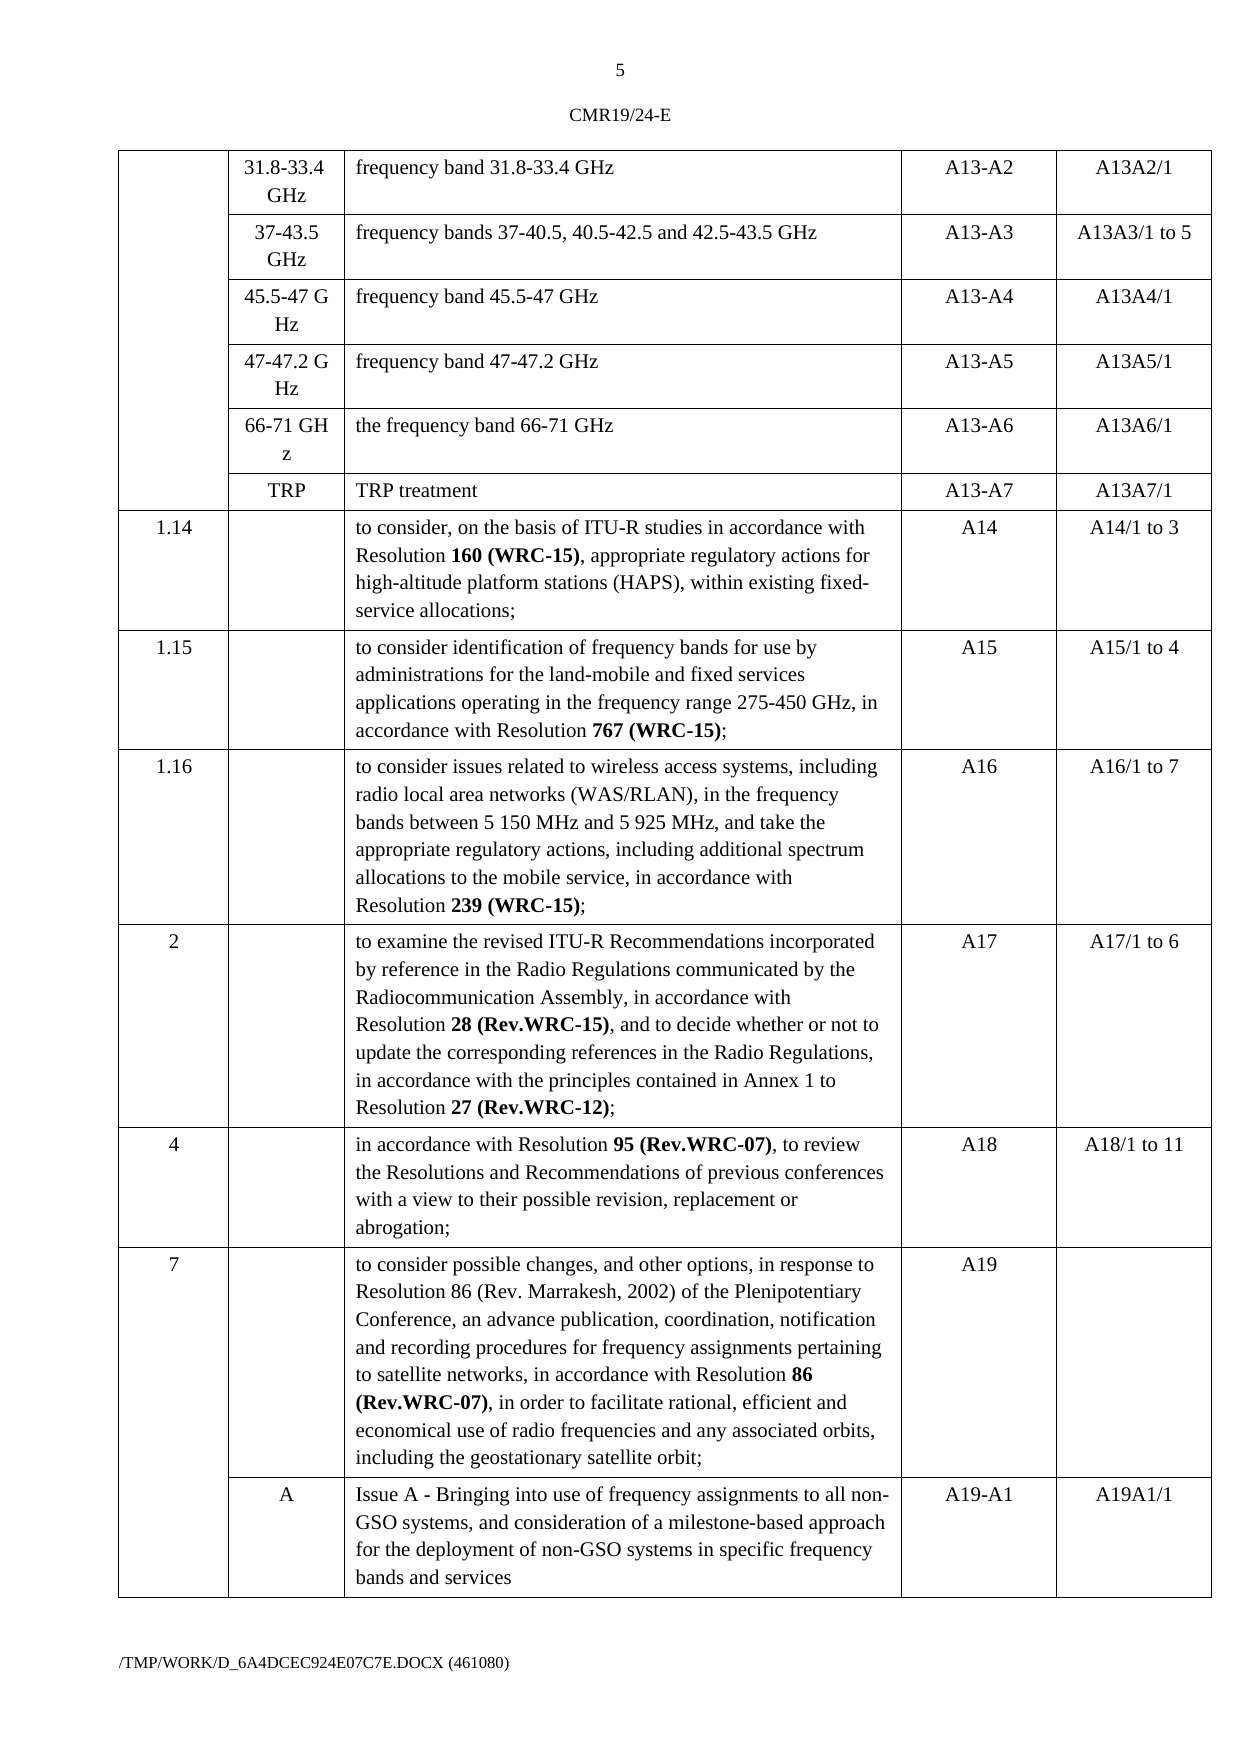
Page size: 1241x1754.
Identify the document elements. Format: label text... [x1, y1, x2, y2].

table_cell A13A3/1 to 5 [1057, 215, 1211, 279]
table_cell A19A1/1 [1057, 1478, 1211, 1597]
table_cell 7 [119, 1248, 228, 1597]
table_cell [229, 1128, 344, 1247]
table_cell frequency band 45.5-47 GHz [345, 280, 901, 343]
table_cell A13-A7 [902, 474, 1056, 510]
table_cell to examine the revised ITU-R Recommendations incorporated by reference in the Radio Regulations communicated by the Radiocommunication Assembly, in accordance with Resolution 28 (Rev.WRC-15), and to decide whether or not to update the corresponding references in the Radio Regulations, in accordance with the principles contained in Annex 1 to Resolution 27 (Rev.WRC-12); [345, 925, 901, 1127]
table_cell Issue A - Bringing into use of frequency assignments to all non-GSO systems, and consideration of a milestone-based approach for the deployment of non-GSO systems in specific frequency bands and services [345, 1478, 901, 1597]
table_cell 1.15 [119, 631, 228, 749]
table_cell A13A7/1 [1057, 474, 1211, 510]
table_cell 1.16 [119, 750, 228, 924]
table_cell A13A5/1 [1057, 345, 1211, 408]
table_cell A13A2/1 [1057, 151, 1211, 214]
table_cell A13-A2 [902, 151, 1056, 214]
table_cell A13-A4 [902, 280, 1056, 343]
table_cell 45.5-47 GHz [229, 280, 344, 343]
table_cell A19 [902, 1248, 1056, 1477]
table_cell 1.14 [119, 511, 228, 629]
table_cell [1057, 1248, 1211, 1477]
table_cell TRP treatment [345, 474, 901, 510]
table_cell to consider, on the basis of ITU-R studies in accordance with Resolution 160 (WRC-15), appropriate regulatory actions for high-altitude platform stations (HAPS), within existing fixed-service allocations; [345, 511, 901, 629]
table_cell A18/1 to 11 [1057, 1128, 1211, 1247]
table_cell [229, 1248, 344, 1477]
table_cell A15/1 to 4 [1057, 631, 1211, 749]
table_cell frequency bands 37-40.5, 40.5-42.5 and 42.5-43.5 GHz [345, 215, 901, 279]
table_cell A18 [902, 1128, 1056, 1247]
table_cell frequency band 31.8-33.4 GHz [345, 151, 901, 214]
table_cell A13-A3 [902, 215, 1056, 279]
table_cell to consider identification of frequency bands for use by administrations for the land-mobile and fixed services applications operating in the frequency range 275-450 GHz, in accordance with Resolution 767 (WRC-15); [345, 631, 901, 749]
table_cell A13-A6 [902, 409, 1056, 473]
table_cell A13A6/1 [1057, 409, 1211, 473]
table_cell 47-47.2 GHz [229, 345, 344, 408]
table_cell A16 [902, 750, 1056, 924]
table_cell A15 [902, 631, 1056, 749]
table_cell [229, 750, 344, 924]
table_cell 2 [119, 925, 228, 1127]
table_cell A17/1 to 6 [1057, 925, 1211, 1127]
table_cell TRP [229, 474, 344, 510]
table_cell A16/1 to 7 [1057, 750, 1211, 924]
table_cell to consider issues related to wireless access systems, including radio local area networks (WAS/RLAN), in the frequency bands between 5 150 MHz and 5 925 MHz, and take the appropriate regulatory actions, including additional spectrum allocations to the mobile service, in accordance with Resolution 239 (WRC-15); [345, 750, 901, 924]
table_cell in accordance with Resolution 95 (Rev.WRC-07), to review the Resolutions and Recommendations of previous conferences with a view to their possible revision, replacement or abrogation; [345, 1128, 901, 1247]
table_cell to consider possible changes, and other options, in response to Resolution 86 (Rev. Marrakesh, 2002) of the Plenipotentiary Conference, an advance publication, coordination, notification and recording procedures for frequency assignments pertaining to satellite networks, in accordance with Resolution 86 (Rev.WRC-07), in order to facilitate rational, efficient and economical use of radio frequencies and any associated orbits, including the geostationary satellite orbit; [345, 1248, 901, 1477]
table_cell A13-A5 [902, 345, 1056, 408]
table_cell 4 [119, 1128, 228, 1247]
table_cell A13A4/1 [1057, 280, 1211, 343]
table_cell [229, 631, 344, 749]
table_cell [229, 925, 344, 1127]
table_cell A17 [902, 925, 1056, 1127]
table_cell A14/1 to 3 [1057, 511, 1211, 629]
table_cell frequency band 47-47.2 GHz [345, 345, 901, 408]
table_cell A14 [902, 511, 1056, 629]
table_cell 37-43.5 GHz [229, 215, 344, 279]
table_cell the frequency band 66-71 GHz [345, 409, 901, 473]
table_cell 66-71 GHz [229, 409, 344, 473]
table_cell 31.8-33.4 GHz [229, 151, 344, 214]
table_cell A19-A1 [902, 1478, 1056, 1597]
table_cell [229, 511, 344, 629]
table_cell A [229, 1478, 344, 1597]
